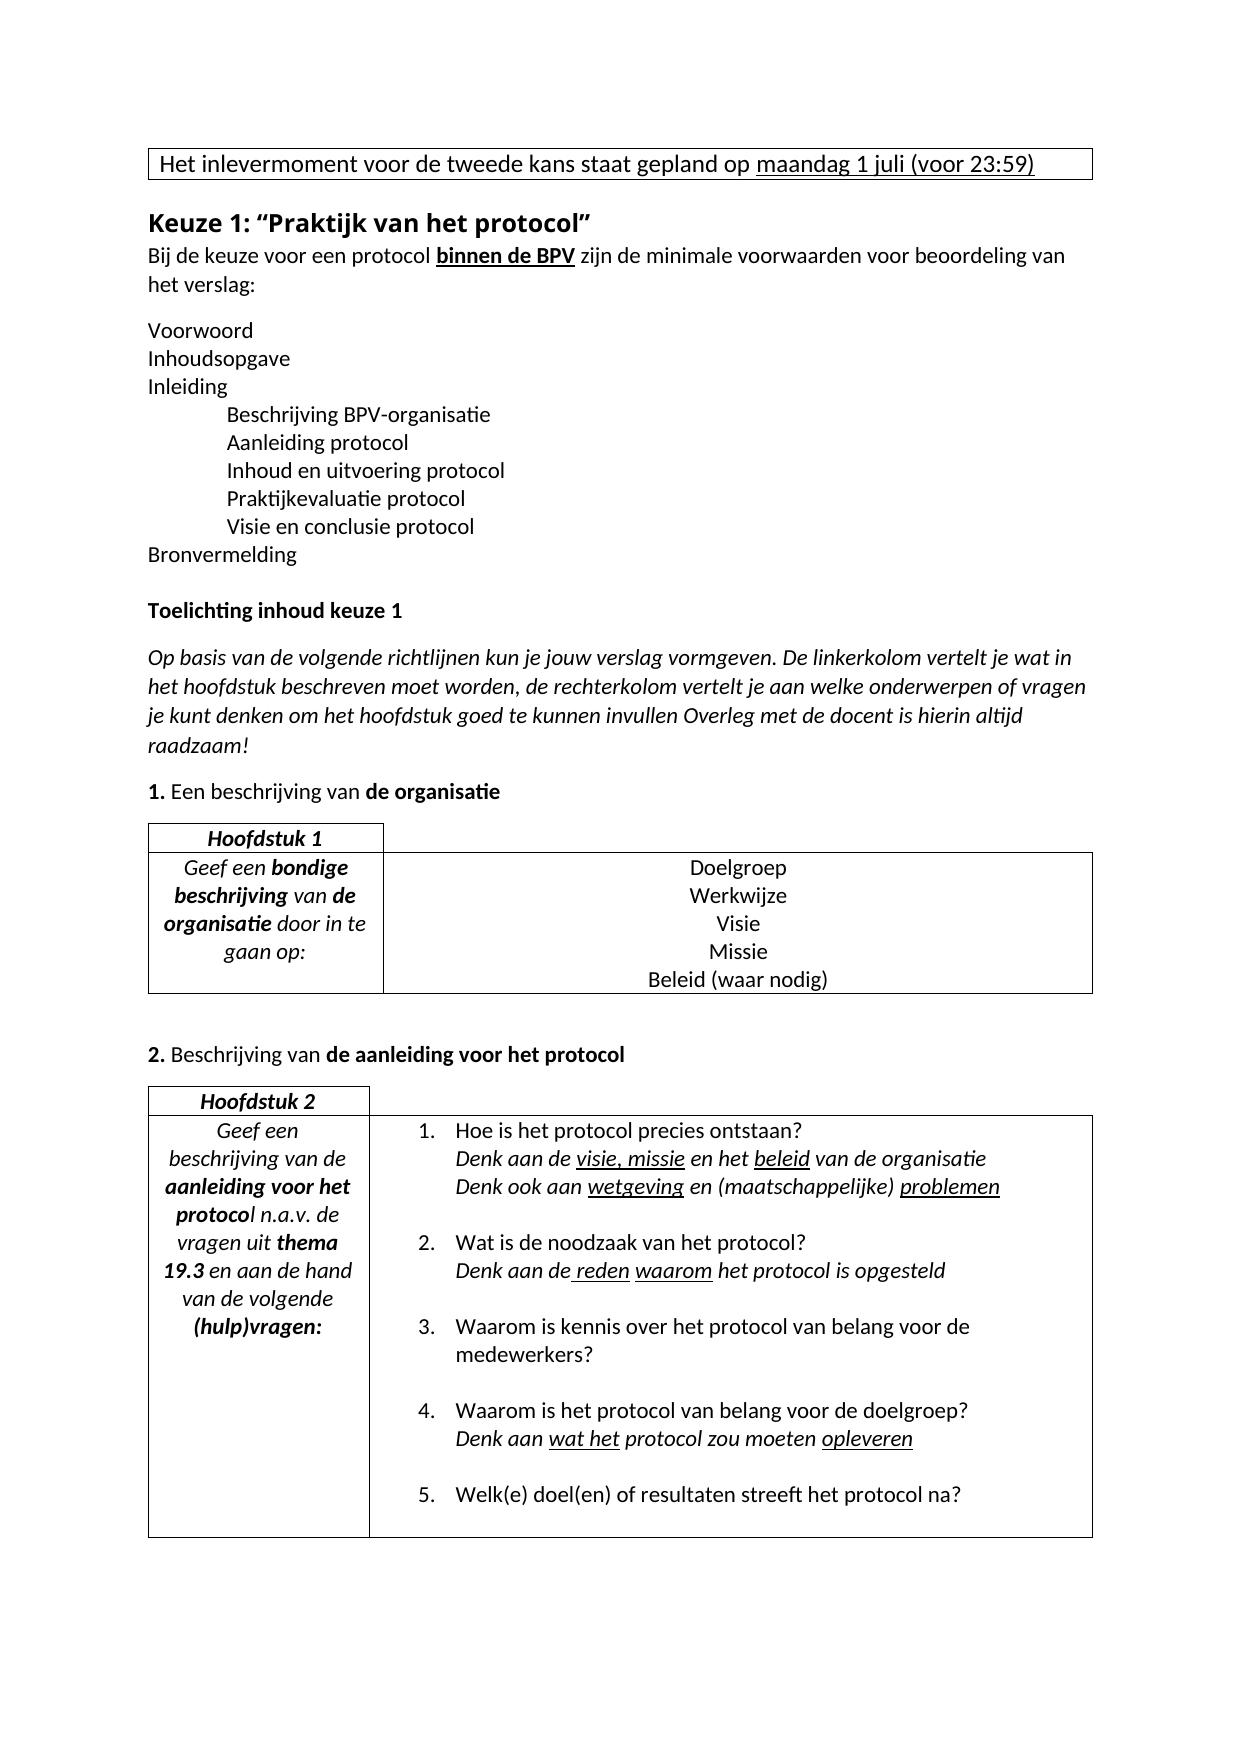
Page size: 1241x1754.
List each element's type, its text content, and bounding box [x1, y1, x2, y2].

table_cell Geef een bondige beschrijving van de organisatie door in te gaan op: [149, 853, 383, 993]
text Bronvermelding [148, 541, 1093, 568]
text Inhoud en uitvoering protocol [148, 456, 1093, 484]
text Bij de keuze voor een protocol binnen de BPV zijn de minimale voorwaarden voor beoordeling van het verslag: [148, 241, 1093, 298]
text Beschrijving BPV-organisatie [148, 400, 1093, 428]
table_cell Hoe is het protocol precies ontstaan? Denk aan de visie, missie en het beleid van de organisatie Denk ook aan wetgeving en (maatschappelijke) problemen Wat is de noodzaak van het protocol? Denk aan de reden waarom het protocol is opgesteld Waarom is kennis over het protocol van belang voor de medewerkers? Waarom is het protocol van belang voor de doelgroep? Denk aan wat het protocol zou moeten opleveren Welk(e) doel(en) of resultaten streeft het protocol na? [370, 1116, 1092, 1537]
text Aanleiding protocol [148, 428, 1093, 456]
text Visie en conclusie protocol [148, 512, 1093, 541]
text 2. Beschrijving van de aanleiding voor het protocol [148, 1040, 1093, 1068]
text Op basis van de volgende richtlijnen kun je jouw verslag vormgeven. De linkerkolom vertelt je wat in het hoofdstuk beschreven moet worden, de rechterkolom vertelt je aan welke onderwerpen of vragen je kunt denken om het hoofdstuk goed te kunnen invullen Overleg met de docent is hierin altijd raadzaam! [148, 643, 1093, 759]
text Toelichting inhoud keuze 1 [148, 597, 1093, 624]
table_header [149, 149, 1092, 179]
text Inleiding [148, 372, 1093, 400]
text 1. Een beschrijving van de organisatie [148, 777, 1093, 805]
text Voorwoord [148, 316, 1093, 344]
text Inhoudsopgave [148, 344, 1093, 372]
table_header Hoofdstuk 2 [149, 1087, 369, 1115]
subtitle Keuze 1: “Praktijk van het protocol” [148, 205, 1093, 239]
table_cell Geef een beschrijving van de aanleiding voor het protocol n.a.v. de vragen uit thema 19.3 en aan de hand van de volgende (hulp)vragen: [149, 1116, 369, 1537]
text Praktijkevaluatie protocol [148, 484, 1093, 512]
table_cell Doelgroep Werkwijze Visie Missie Beleid (waar nodig) [384, 853, 1092, 993]
table_header Hoofdstuk 1 [149, 824, 383, 852]
